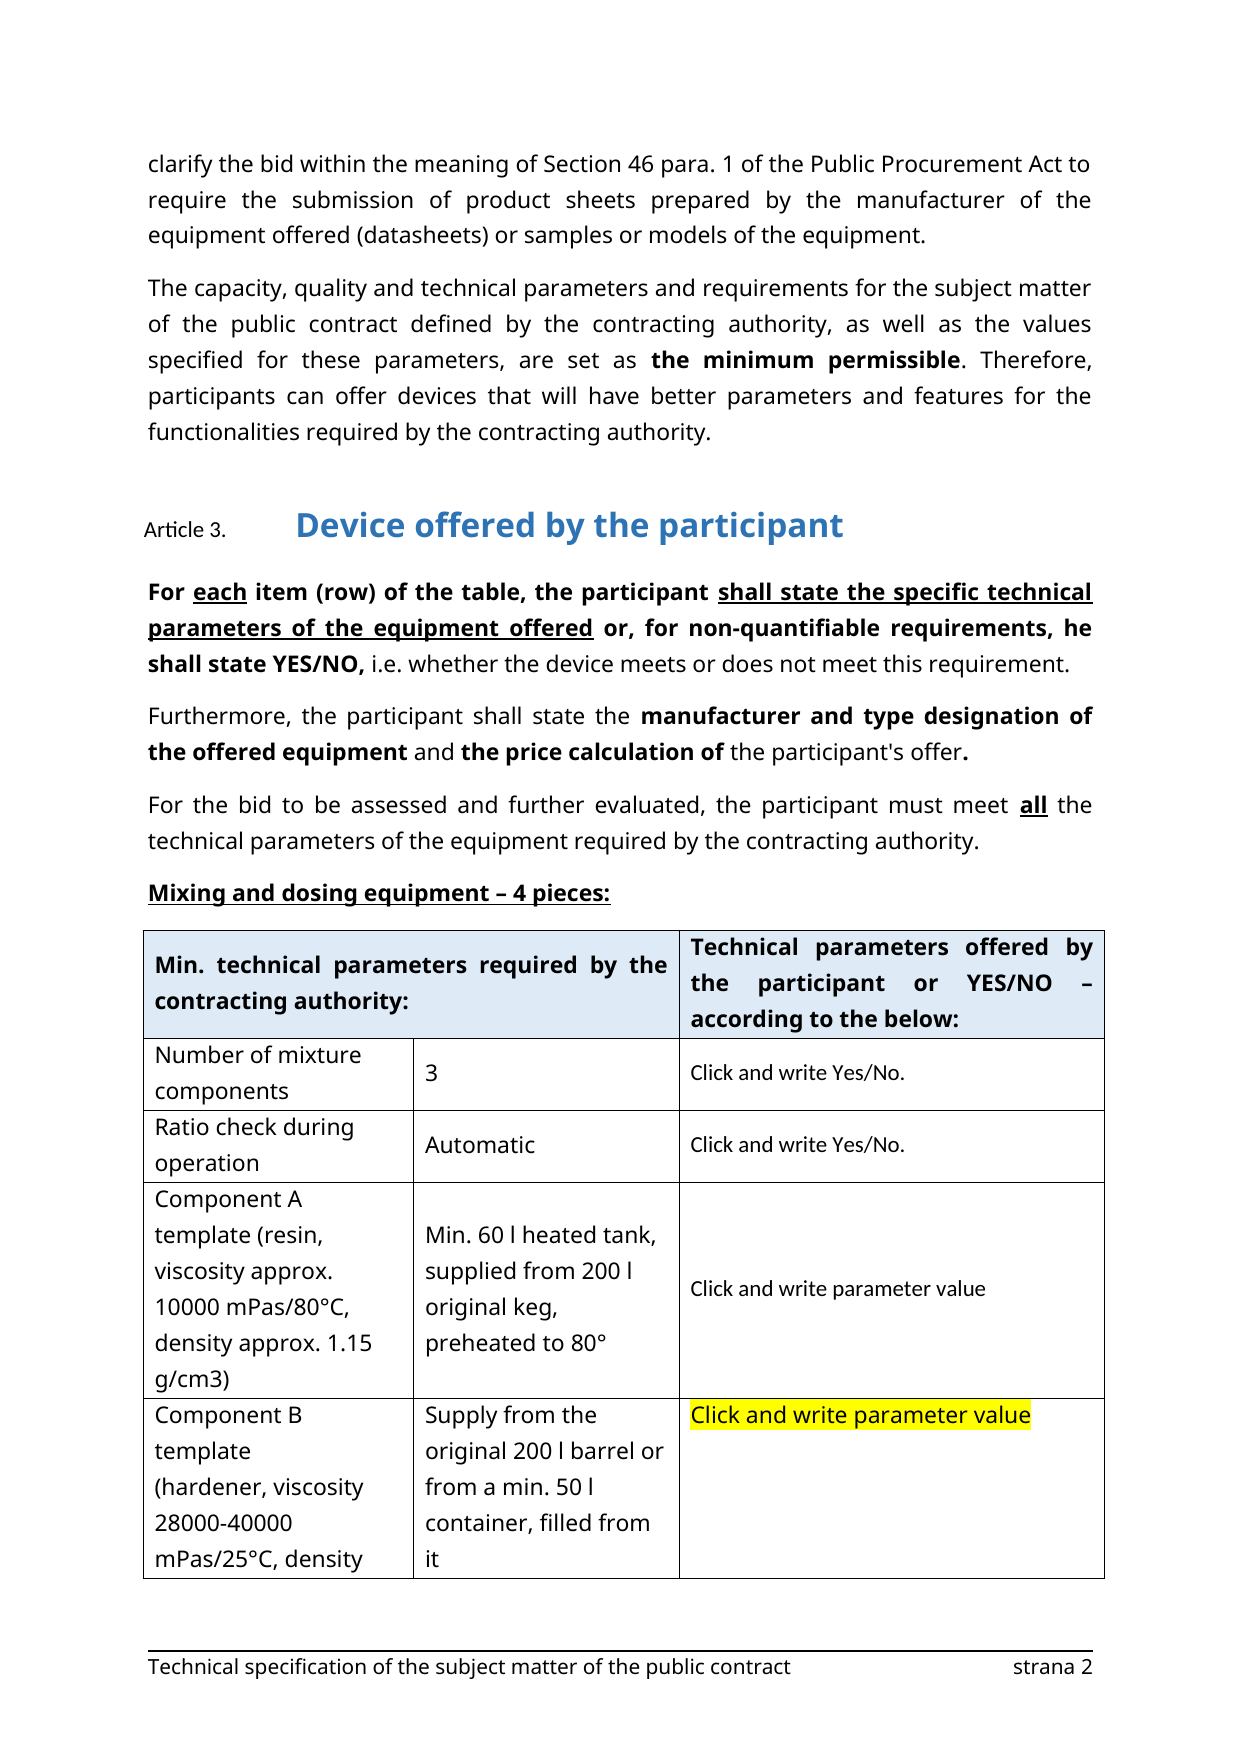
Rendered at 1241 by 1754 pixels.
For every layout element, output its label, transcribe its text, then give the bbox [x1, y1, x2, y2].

table_cell [680, 1399, 1104, 1578]
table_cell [144, 1399, 413, 1578]
text Mixing and dosing equipment – 4 pieces: [148, 877, 1093, 908]
table_cell Ratio check during operation [144, 1111, 413, 1182]
table_cell Component A template (resin, viscosity approx. 10000 mPas/80°C, density approx. 1.15 g/cm3) [144, 1183, 413, 1398]
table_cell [414, 1399, 679, 1578]
text For each item (row) of the table, the participant shall state the specific technical parameters of the equipment offered or, for non-quantifiable requirements, he shall state YES/NO, i.e. whether the device meets or does not meet this requirement. [148, 576, 1093, 679]
table_cell [680, 1039, 1104, 1110]
subtitle Device offered by the participant [185, 502, 1093, 547]
table_cell Min. 60 l heated tank, supplied from 200 l original keg, preheated to 80° [414, 1183, 679, 1398]
table_header Technical parameters offered by the participant or YES/NO – according to the below: [680, 931, 1104, 1038]
table_header Min. technical parameters required by the contracting authority: [144, 931, 679, 1038]
table_cell Automatic [414, 1111, 679, 1182]
text Furthermore, the participant shall state the manufacturer and type designation of the offered equipment and the price calculation of the participant's offer. [148, 700, 1093, 767]
text The capacity, quality and technical parameters and requirements for the subject matter of the public contract defined by the contracting authority, as well as the values specified for these parameters, are set as the minimum permissible. Therefore, participants can offer devices that will have better parameters and features for the functionalities required by the contracting authority. [148, 272, 1093, 447]
text For the bid to be assessed and further evaluated, the participant must meet all the technical parameters of the equipment required by the contracting authority. [148, 789, 1093, 856]
table_cell [680, 1111, 1104, 1182]
table_cell 3 [414, 1039, 679, 1110]
table_cell Number of mixture components [144, 1039, 413, 1110]
